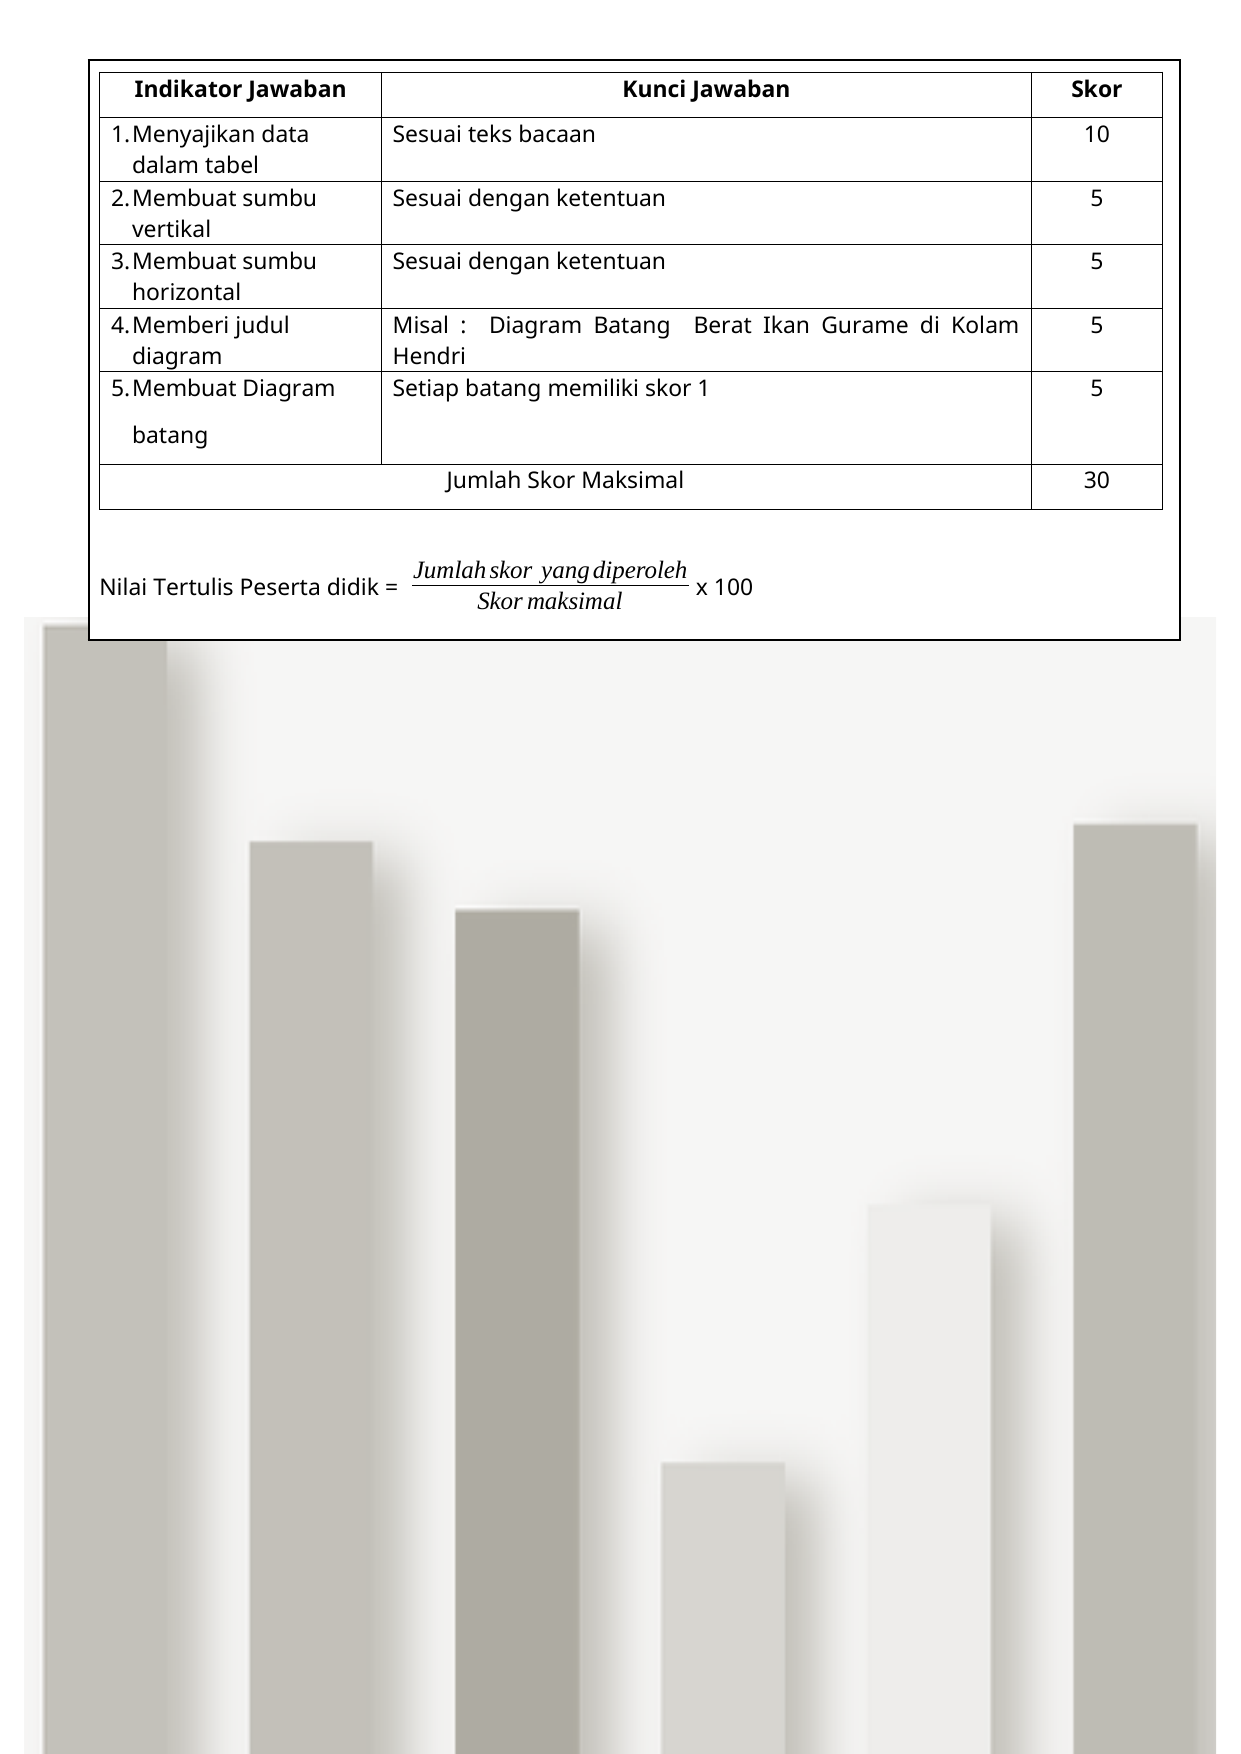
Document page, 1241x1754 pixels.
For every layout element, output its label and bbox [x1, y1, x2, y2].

table_cell [90, 61, 1179, 639]
